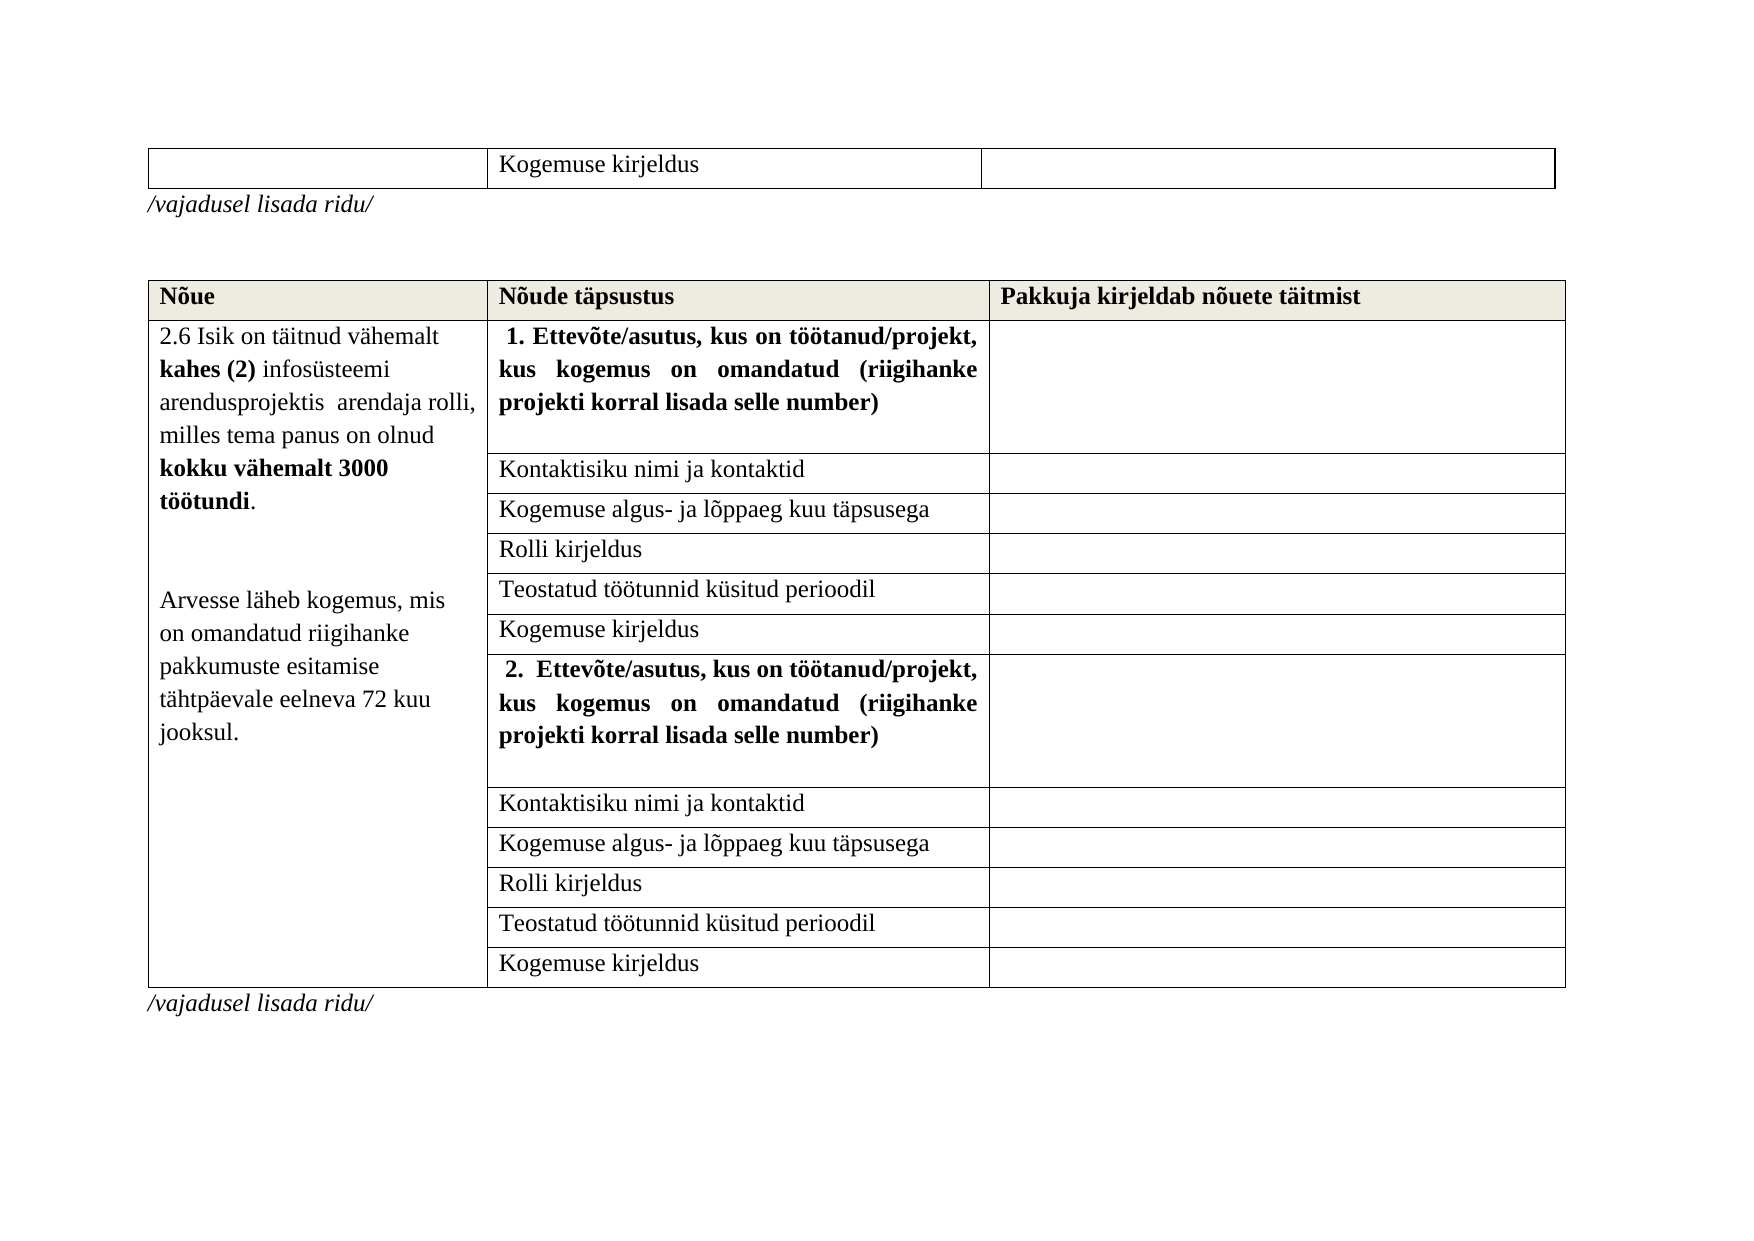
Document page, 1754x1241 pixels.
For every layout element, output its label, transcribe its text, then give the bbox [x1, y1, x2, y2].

table_cell Kogemuse kirjeldus [488, 615, 989, 653]
table_header Pakkuja kirjeldab nõuete täitmist [990, 281, 1565, 320]
table_cell [990, 574, 1565, 613]
text /vajadusel lisada ridu/ [148, 988, 1558, 1017]
table_cell Kontaktisiku nimi ja kontaktid [488, 788, 989, 827]
table_cell Kogemuse kirjeldus [488, 948, 989, 987]
table_cell [990, 948, 1565, 987]
table_cell [990, 534, 1565, 573]
table_cell [990, 494, 1565, 533]
table_cell Teostatud töötunnid küsitud perioodil [488, 574, 989, 613]
table_cell [990, 828, 1565, 867]
table_cell Teostatud töötunnid küsitud perioodil [488, 908, 989, 947]
table_cell [990, 454, 1565, 493]
table_header Nõue [149, 281, 487, 320]
table_cell [990, 655, 1565, 787]
table_cell Kontaktisiku nimi ja kontaktid [488, 454, 989, 493]
table_cell [990, 321, 1565, 453]
table_cell [990, 788, 1565, 827]
table_cell 2.6 Isik on täitnud vähemalt kahes (2) infosüsteemi arendusprojektis arendaja rolli, milles tema panus on olnud kokku vähemalt 3000 töötundi. Arvesse läheb kogemus, mis on omandatud riigihanke pakkumuste esitamise tähtpäevale eelneva 72 kuu jooksul. [149, 321, 487, 987]
table_cell [990, 908, 1565, 947]
table_cell Kogemuse algus- ja lõppaeg kuu täpsusega [488, 494, 989, 533]
table_cell 1. Ettevõte/asutus, kus on töötanud/projekt, kus kogemus on omandatud (riigihanke projekti korral lisada selle number) [488, 321, 989, 453]
table_cell Rolli kirjeldus [488, 534, 989, 573]
table_cell [982, 149, 1554, 188]
table_cell [990, 615, 1565, 653]
table_header Nõude täpsustus [488, 281, 989, 320]
text /vajadusel lisada ridu/ [148, 189, 1558, 217]
table_cell Rolli kirjeldus [488, 868, 989, 907]
table_cell Kogemuse algus- ja lõppaeg kuu täpsusega [488, 828, 989, 867]
table_cell Kogemuse kirjeldus [488, 149, 981, 188]
table_cell [990, 868, 1565, 907]
table_cell 2. Ettevõte/asutus, kus on töötanud/projekt, kus kogemus on omandatud (riigihanke projekti korral lisada selle number) [488, 655, 989, 787]
